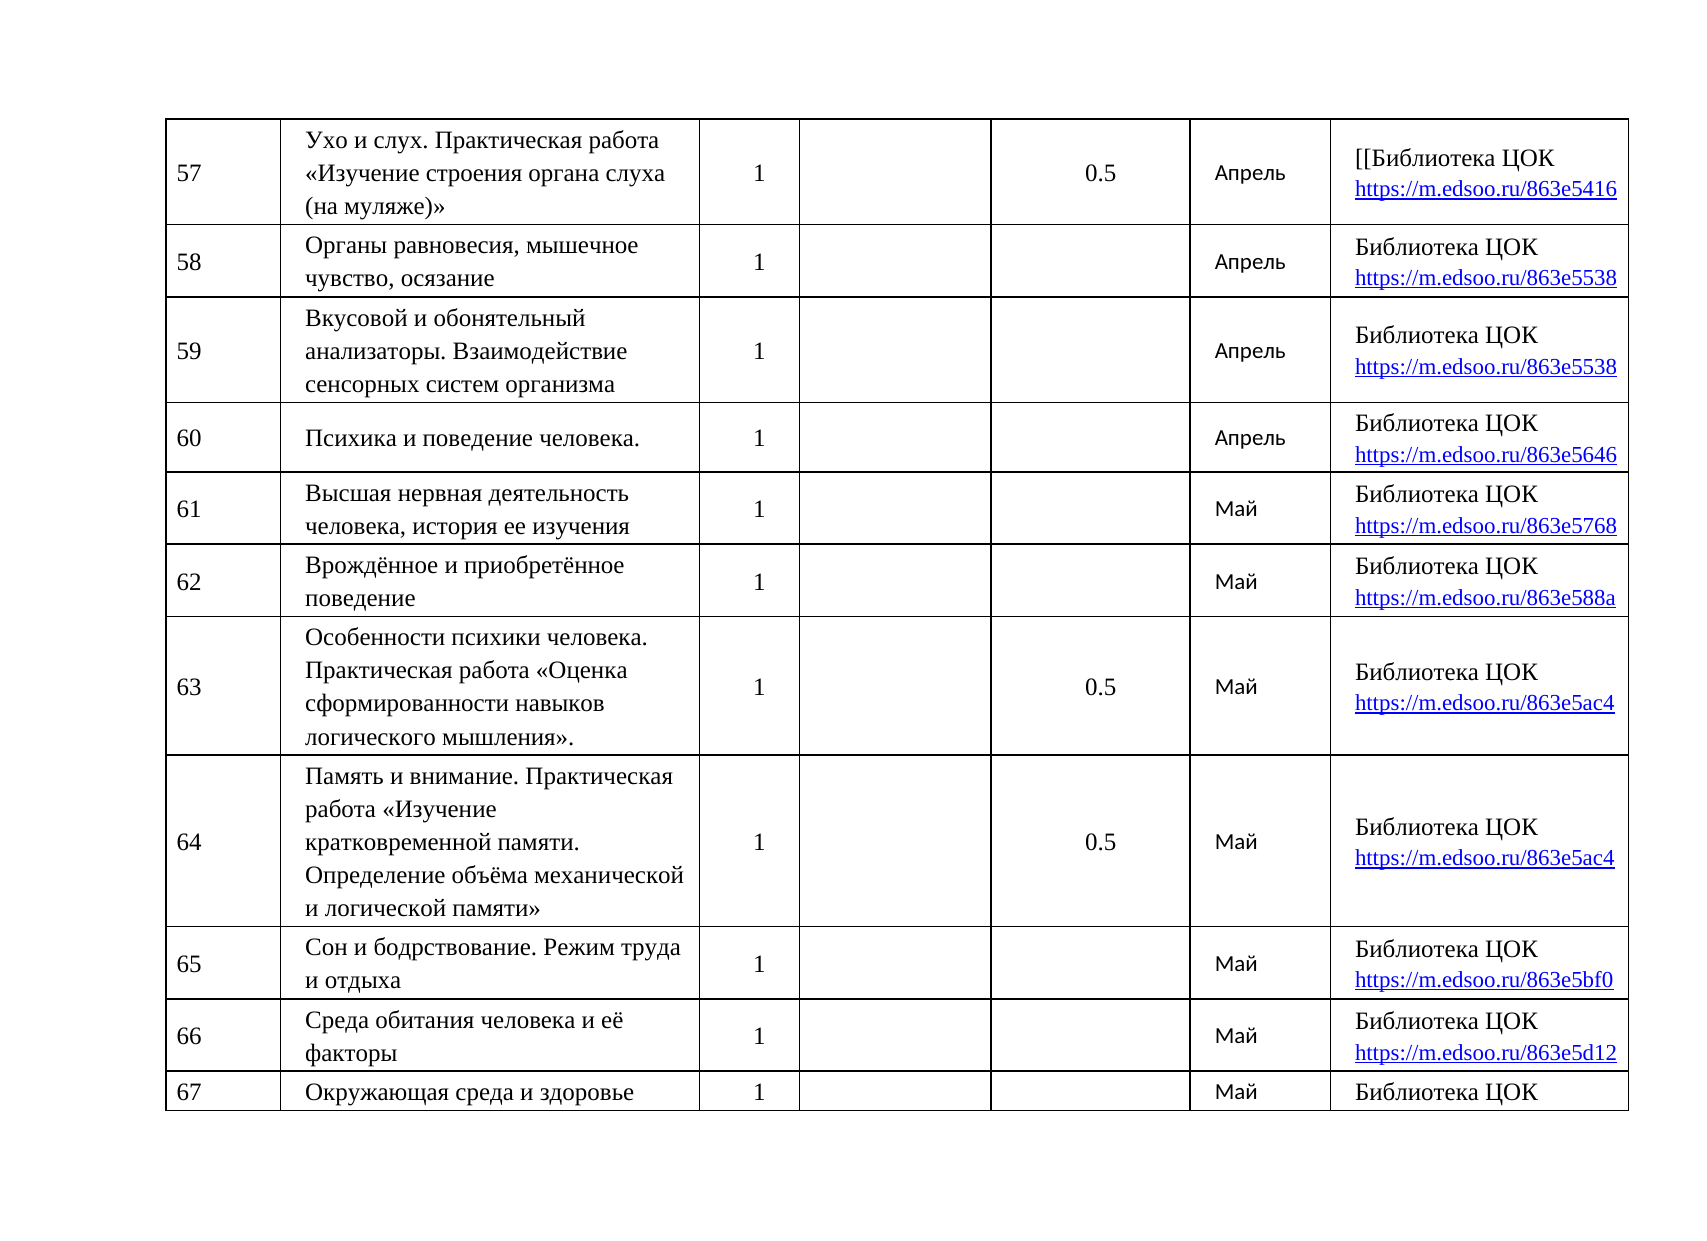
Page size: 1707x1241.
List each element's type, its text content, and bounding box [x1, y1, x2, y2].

table_cell Май [1191, 617, 1330, 754]
table_cell [992, 298, 1189, 401]
table_cell 61 [167, 473, 280, 543]
table_cell Врождённое и приобретённое поведение [281, 545, 699, 616]
table_cell 0.5 [992, 120, 1189, 223]
table_cell [800, 545, 990, 616]
table_cell 63 [167, 617, 280, 754]
table_cell Библиотека ЦОК https://m.edsoo.ru/863e5538 [1331, 298, 1628, 401]
table_cell 1 [700, 225, 799, 296]
table_cell 64 [167, 756, 280, 926]
table_cell 1 [700, 403, 799, 471]
table_cell 1 [700, 1000, 799, 1070]
table_cell Май [1191, 756, 1330, 926]
table_cell 67 [167, 1072, 280, 1110]
table_cell 1 [700, 1072, 799, 1110]
table_cell Апрель [1191, 225, 1330, 296]
table_cell 1 [700, 298, 799, 401]
table_cell 1 [700, 120, 799, 223]
table_cell 57 [167, 120, 280, 223]
table_cell [800, 1000, 990, 1070]
table_cell [800, 1072, 990, 1110]
table_cell Библиотека ЦОК https://m.edsoo.ru/863e5538 [1331, 225, 1628, 296]
table_cell Май [1191, 1000, 1330, 1070]
table_cell Ухо и слух. Практическая работа «Изучение строения органа слуха (на муляже)» [281, 120, 699, 223]
table_cell 65 [167, 927, 280, 998]
table_cell [800, 298, 990, 401]
table_cell Апрель [1191, 298, 1330, 401]
table_cell Память и внимание. Практическая работа «Изучение кратковременной памяти. Определение объёма механической и логической памяти» [281, 756, 699, 926]
table_cell Вкусовой и обонятельный анализаторы. Взаимодействие сенсорных систем организма [281, 298, 699, 401]
table_cell 0.5 [992, 617, 1189, 754]
table_cell Библиотека ЦОК https://m.edsoo.ru/863e5768 [1331, 473, 1628, 543]
table_cell 0.5 [992, 756, 1189, 926]
table_cell Высшая нервная деятельность человека, история ее изучения [281, 473, 699, 543]
table_cell [800, 927, 990, 998]
table_cell 1 [700, 545, 799, 616]
table_cell [800, 403, 990, 471]
table_cell [992, 1000, 1189, 1070]
table_cell 1 [700, 617, 799, 754]
table_cell [800, 120, 990, 223]
table_cell 1 [700, 473, 799, 543]
table_cell 60 [167, 403, 280, 471]
table_cell [992, 473, 1189, 543]
table_cell Библиотека ЦОК https://m.edsoo.ru/863e5ac4 [1331, 756, 1628, 926]
table_cell [992, 403, 1189, 471]
table_cell Особенности психики человека. Практическая работа «Оценка сформированности навыков логического мышления». [281, 617, 699, 754]
table_cell 62 [167, 545, 280, 616]
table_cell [1331, 1000, 1628, 1070]
table_cell Май [1191, 927, 1330, 998]
table_cell Май [1191, 1072, 1330, 1110]
table_cell [992, 927, 1189, 998]
table_cell Май [1191, 545, 1330, 616]
table_cell [800, 473, 990, 543]
table_cell Апрель [1191, 403, 1330, 471]
table_cell 58 [167, 225, 280, 296]
table_cell Сон и бодрствование. Режим труда и отдыха [281, 927, 699, 998]
table_cell [800, 225, 990, 296]
table_cell [992, 545, 1189, 616]
table_cell [800, 617, 990, 754]
table_cell Библиотека ЦОК https://m.edsoo.ru/863e5646 [1331, 403, 1628, 471]
table_cell [992, 225, 1189, 296]
table_cell [992, 1072, 1189, 1110]
table_cell Среда обитания человека и её факторы [281, 1000, 699, 1070]
table_cell Библиотека ЦОК https://m.edsoo.ru/863e5bf0 [1331, 927, 1628, 998]
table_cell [1331, 1072, 1628, 1110]
table_cell Апрель [1191, 120, 1330, 223]
table_cell 1 [700, 927, 799, 998]
table_cell 66 [167, 1000, 280, 1070]
table_cell Май [1191, 473, 1330, 543]
table_cell Психика и поведение человека. [281, 403, 699, 471]
table_cell [800, 756, 990, 926]
table_cell 1 [700, 756, 799, 926]
table_cell Библиотека ЦОК https://m.edsoo.ru/863e588a [1331, 545, 1628, 616]
table_cell [[Библиотека ЦОК https://m.edsoo.ru/863e5416 [1331, 120, 1628, 223]
table_cell Библиотека ЦОК https://m.edsoo.ru/863e5ac4 [1331, 617, 1628, 754]
table_cell 59 [167, 298, 280, 401]
table_cell Органы равновесия, мышечное чувство, осязание [281, 225, 699, 296]
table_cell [281, 1072, 699, 1110]
